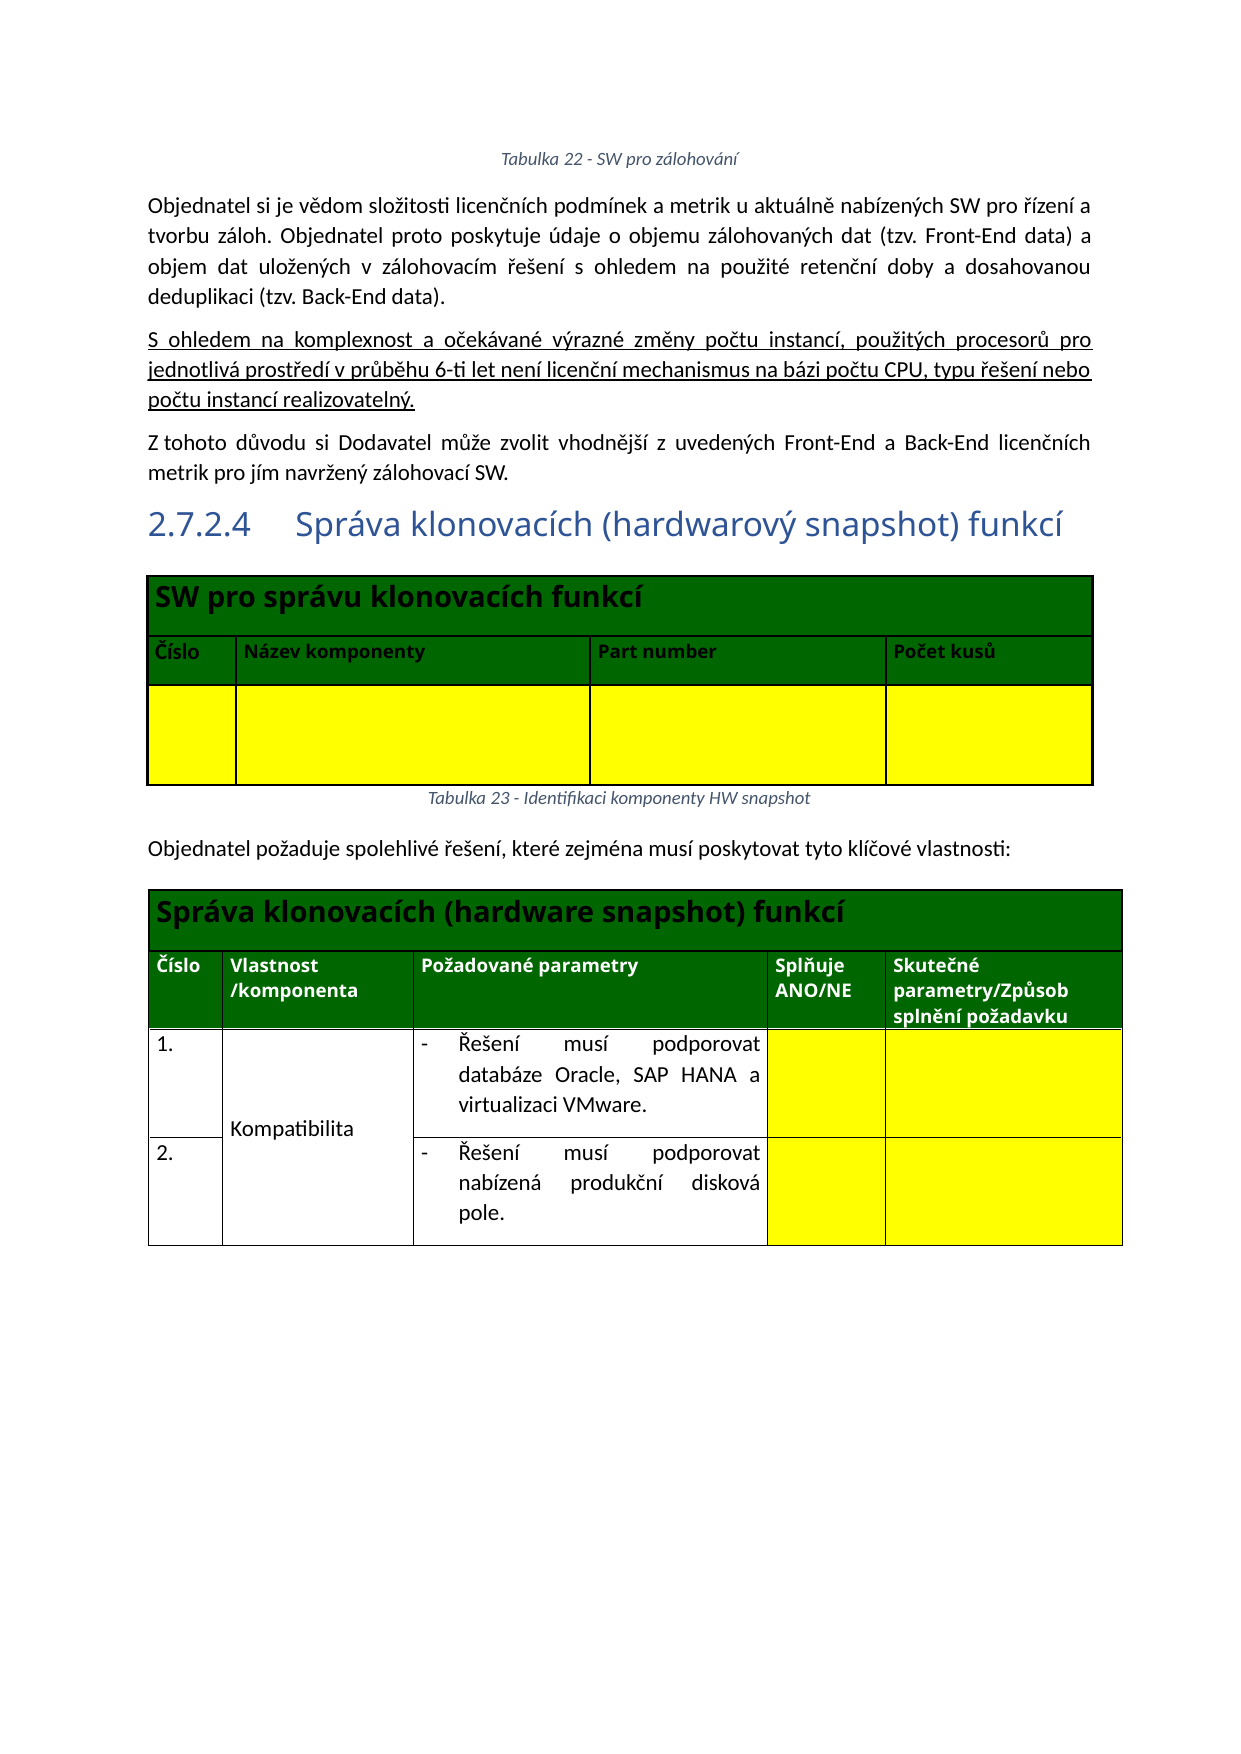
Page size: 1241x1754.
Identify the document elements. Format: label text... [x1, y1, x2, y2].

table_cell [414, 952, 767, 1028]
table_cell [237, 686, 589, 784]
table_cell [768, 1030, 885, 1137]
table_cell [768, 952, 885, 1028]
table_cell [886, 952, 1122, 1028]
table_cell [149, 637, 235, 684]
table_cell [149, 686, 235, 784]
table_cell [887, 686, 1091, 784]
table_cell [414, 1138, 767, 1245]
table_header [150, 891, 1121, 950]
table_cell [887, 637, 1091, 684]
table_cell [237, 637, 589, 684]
text Objednatel si je vědom složitosti licenčních podmínek a metrik u aktuálně nabízených SW pro řízení a tvorbu záloh. Objednatel proto poskytuje údaje o objemu zálohovaných dat (tzv. Front-End data) a objem dat uložených v zálohovacím řešení s ohledem na použité retenční doby a dosahovanou deduplikaci (tzv. Back-End data). [148, 191, 1093, 310]
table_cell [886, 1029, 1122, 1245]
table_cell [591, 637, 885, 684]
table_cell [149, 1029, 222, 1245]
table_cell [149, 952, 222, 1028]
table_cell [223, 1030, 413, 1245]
text Objednatel požaduje spolehlivé řešení, které zejména musí poskytovat tyto klíčové vlastnosti: [148, 834, 1093, 862]
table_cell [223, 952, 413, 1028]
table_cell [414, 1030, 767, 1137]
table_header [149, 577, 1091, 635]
subtitle Správa klonovacích (hardwarový snapshot) funkcí [148, 501, 1093, 546]
text S ohledem na komplexnost a očekávané výrazné změny počtu instancí, použitých procesorů pro jednotlivá prostředí v průběhu 6-ti let není licenční mechanismus na bázi počtu CPU, typu řešení nebo počtu instancí realizovatelný. [148, 350, 1093, 413]
text Z tohoto důvodu si Dodavatel může zvolit vhodnější z uvedených Front-End a Back-End licenčních metrik pro jím navržený zálohovací SW. [148, 428, 1093, 486]
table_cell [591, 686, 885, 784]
text S ohledem na komplexnost a očekávané výrazné změny počtu instancí, použitých procesorů pro jednotlivá prostředí v průběhu 6-ti let není licenční mechanismus na bázi počtu CPU, typu řešení nebo počtu instancí realizovatelný. [148, 325, 1093, 349]
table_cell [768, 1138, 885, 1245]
